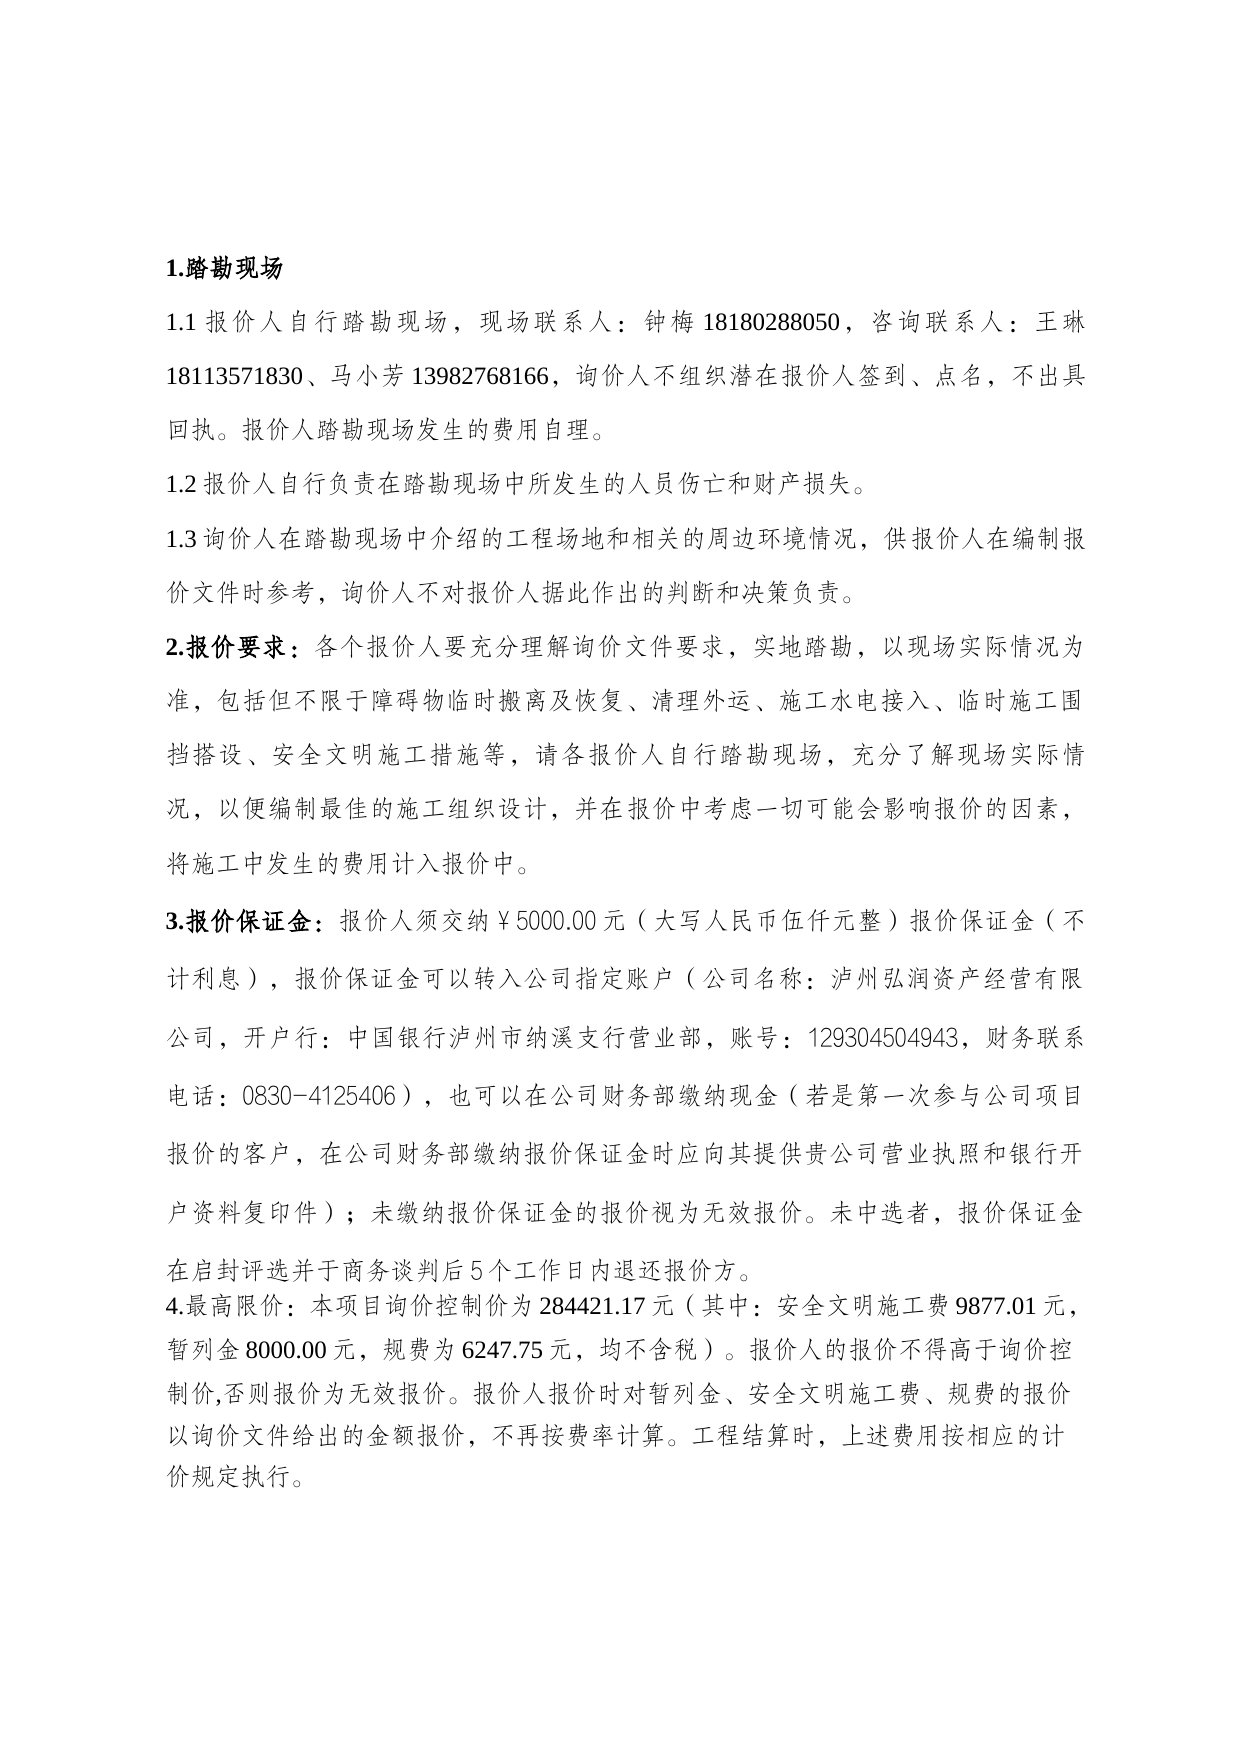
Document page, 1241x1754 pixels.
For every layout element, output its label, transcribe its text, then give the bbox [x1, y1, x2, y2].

list 2.报价要求：各个报价人要充分理解询价文件要求，实地踏勘，以现场实际情况为准，包括但不限于障碍物临时搬离及恢复、清理外运、施工水电接入、临时施工围挡搭设、安全文明施工措施等，请各报价人自行踏勘现场，充分了解现场实际情况，以便编制最佳的施工组织设计，并在报价中考虑一切可能会影响报价的因素，将施工中发生的费用计入报价中。 [165, 612, 1087, 883]
text 1.2报价人自行负责在踏勘现场中所发生的人员伤亡和财产损失。 [165, 449, 1087, 504]
text 1.踏勘现场 [165, 233, 1087, 287]
text 1.1报价人自行踏勘现场，现场联系人：钟梅18180288050，咨询联系人：王琳18113571830、马小芳13982768166，询价人不组织潜在报价人签到、点名，不出具回执。报价人踏勘现场发生的费用自理。 [165, 287, 1087, 449]
text 1.3询价人在踏勘现场中介绍的工程场地和相关的周边环境情况，供报价人在编制报价文件时参考，询价人不对报价人据此作出的判断和决策负责。 [165, 504, 1087, 612]
list 3.报价保证金：报价人须交纳¥5000.00元（大写人民币伍仟元整）报价保证金（不计利息），报价保证金可以转入公司指定账户（公司名称：泸州弘润资产经营有限公司，开户行：中国银行泸州市纳溪支行营业部，账号：129304504943，财务联系电话：0830-4125406），也可以在公司财务部缴纳现金（若是第一次参与公司项目报价的客户，在公司财务部缴纳报价保证金时应向其提供贵公司营业执照和银行开户资料复印件）；未缴纳报价保证金的报价视为无效报价。未中选者，报价保证金在启封评选并于商务谈判后5个工作日内退还报价方。 [165, 883, 1087, 1291]
text 4.最高限价：本项目询价控制价为284421.17元（其中：安全文明施工费9877.01元，暂列金8000.00元，规费为6247.75元，均不含税）。报价人的报价不得高于询价控制价,否则报价为无效报价。报价人报价时对暂列金、安全文明施工费、规费的报价以询价文件给出的金额报价，不再按费率计算。工程结算时，上述费用按相应的计价规定执行。 [165, 1291, 1087, 1492]
